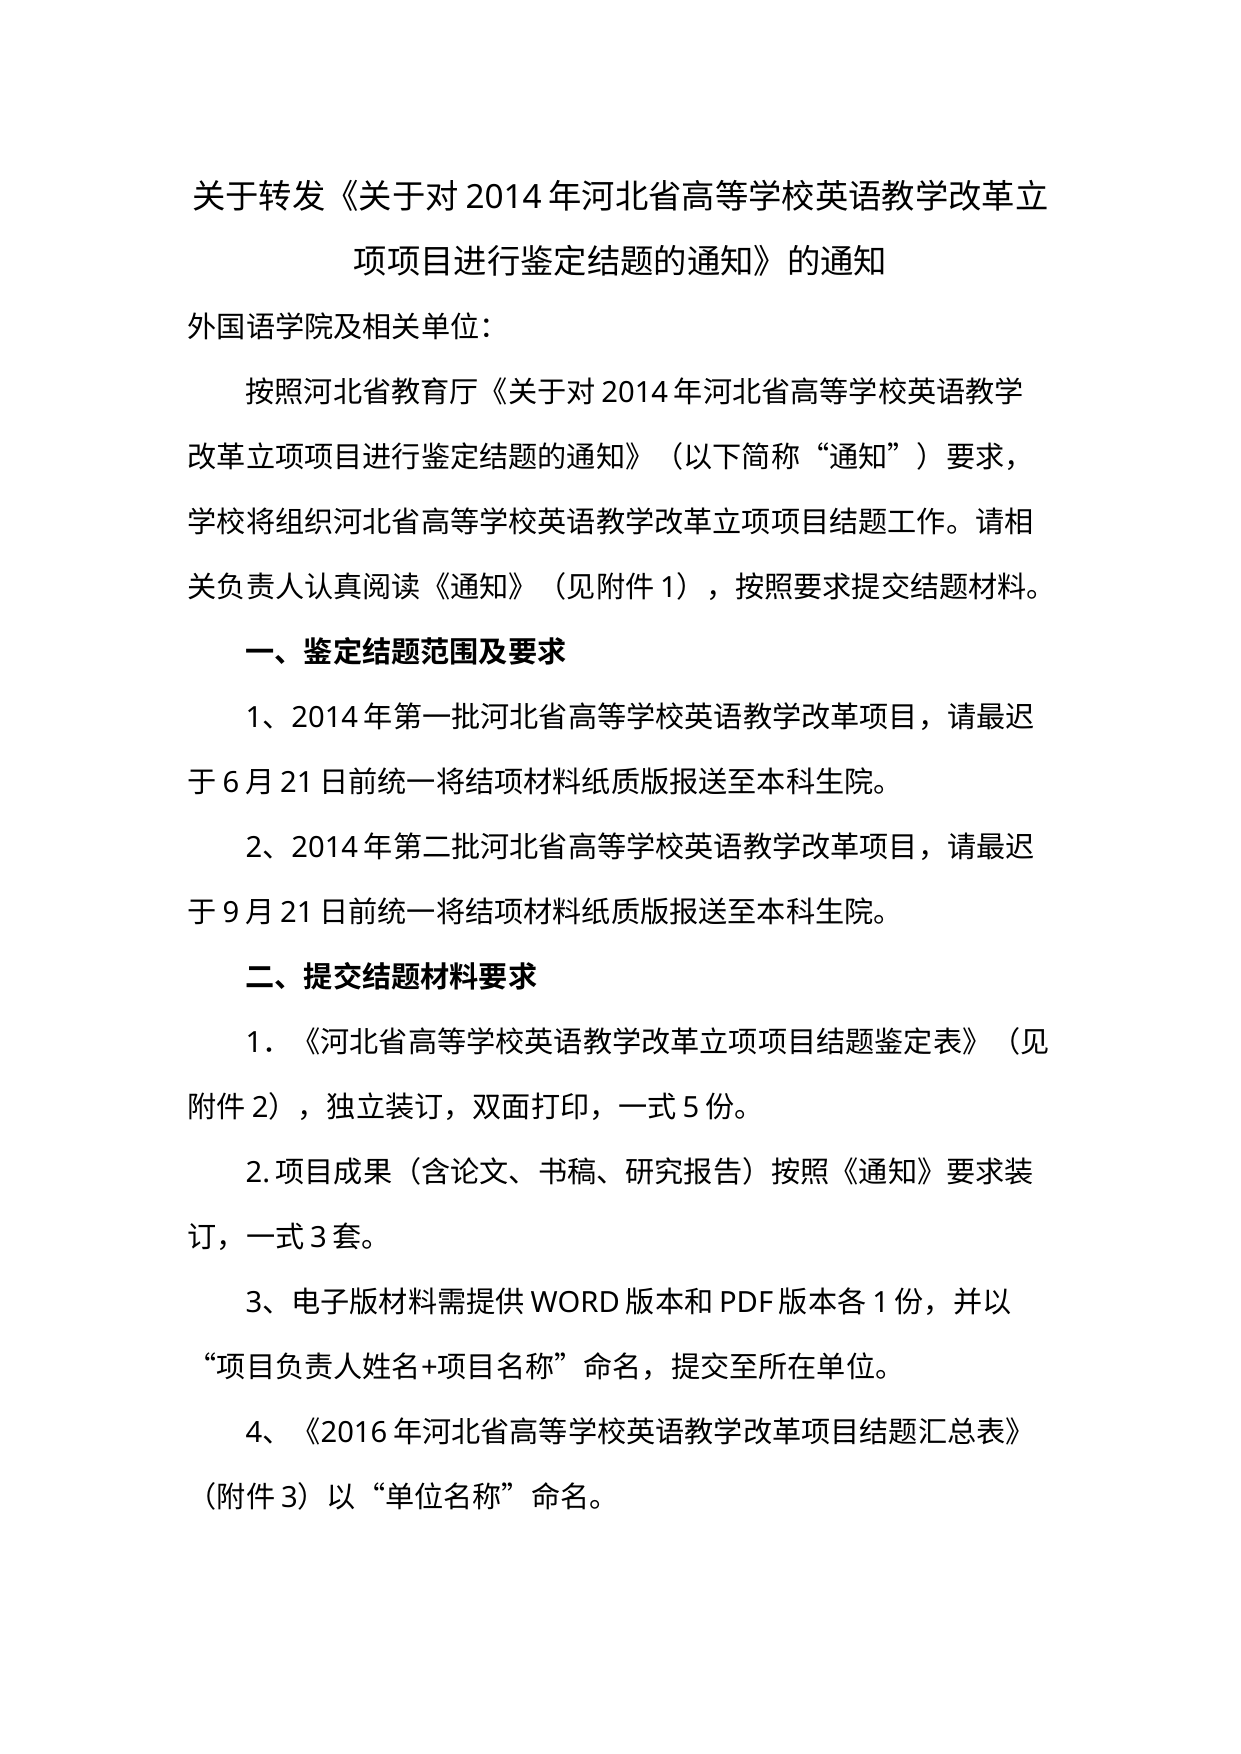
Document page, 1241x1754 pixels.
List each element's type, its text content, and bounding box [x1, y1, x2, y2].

text 1．《河北省高等学校英语教学改革立项项目结题鉴定表》（见附件2），独立装订，双面打印，一式5份。 [187, 1007, 1053, 1137]
text 4、《2016年河北省高等学校英语教学改革项目结题汇总表》（附件3）以“单位名称”命名。 [187, 1397, 1053, 1527]
text 一、鉴定结题范围及要求 [187, 617, 1053, 682]
text 二、提交结题材料要求 [187, 942, 1053, 1007]
text 按照河北省教育厅《关于对2014年河北省高等学校英语教学改革立项项目进行鉴定结题的通知》（以下简称“通知”）要求，学校将组织河北省高等学校英语教学改革立项项目结题工作。请相关负责人认真阅读《通知》（见附件1），按照要求提交结题材料。 [187, 357, 1053, 617]
text 3、电子版材料需提供WORD版本和PDF版本各1份，并以“项目负责人姓名+项目名称”命名，提交至所在单位。 [187, 1267, 1053, 1397]
text 2、2014年第二批河北省高等学校英语教学改革项目，请最迟于9月21日前统一将结项材料纸质版报送至本科生院。 [187, 812, 1053, 942]
text 2. 项目成果（含论文、书稿、研究报告）按照《通知》要求装订，一式3套。 [187, 1137, 1053, 1267]
text 1、2014年第一批河北省高等学校英语教学改革项目，请最迟于6月21日前统一将结项材料纸质版报送至本科生院。 [187, 682, 1053, 812]
text 外国语学院及相关单位： [187, 292, 1053, 357]
text 关于转发《关于对2014年河北省高等学校英语教学改革立项项目进行鉴定结题的通知》的通知 [187, 162, 1053, 292]
